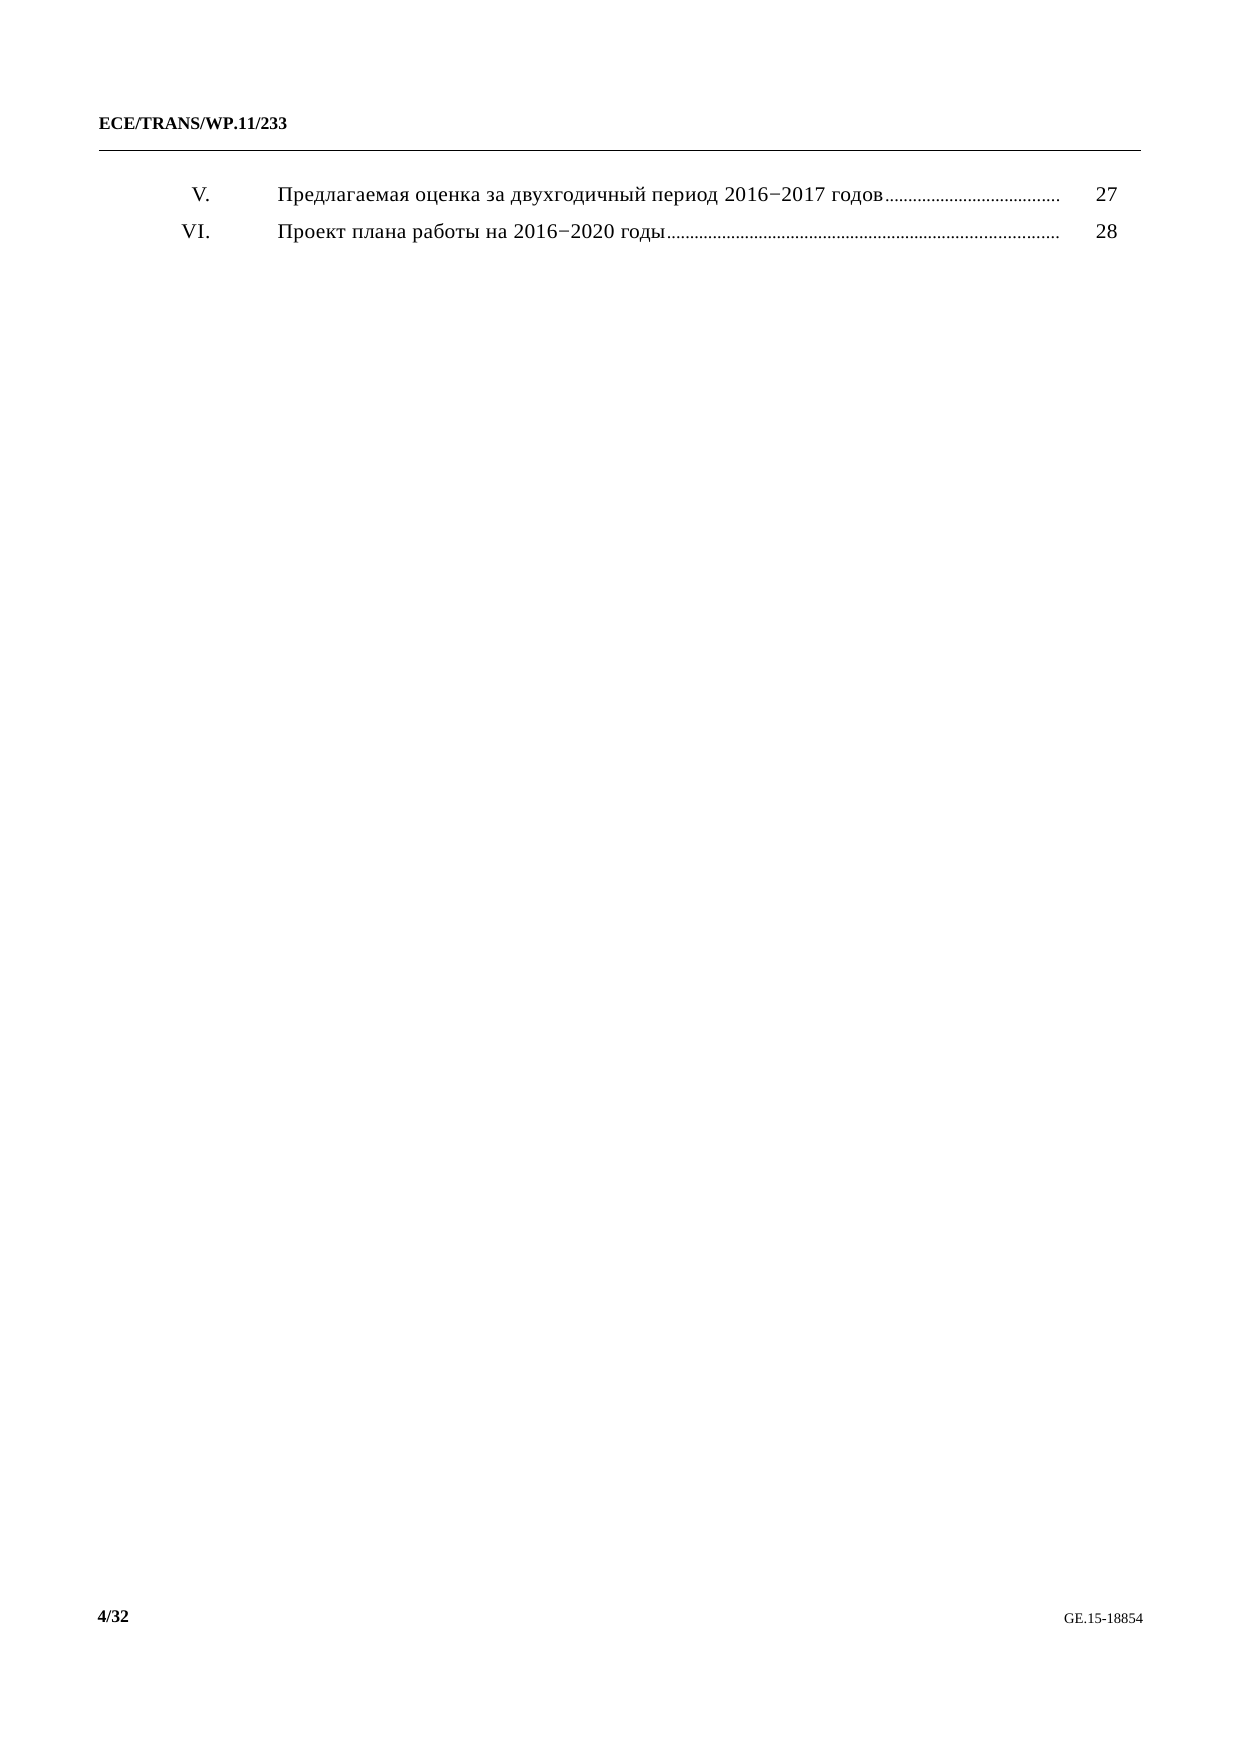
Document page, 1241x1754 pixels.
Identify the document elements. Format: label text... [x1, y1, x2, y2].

table_cell 28 [1046, 219, 1121, 256]
table_cell Проект плана работы на 2016−2020 годы [98, 219, 1046, 256]
table_cell 27 [1046, 181, 1121, 219]
table_cell Предлагаемая оценка за двухгодичный период 2016−2017 годов [98, 181, 1046, 219]
